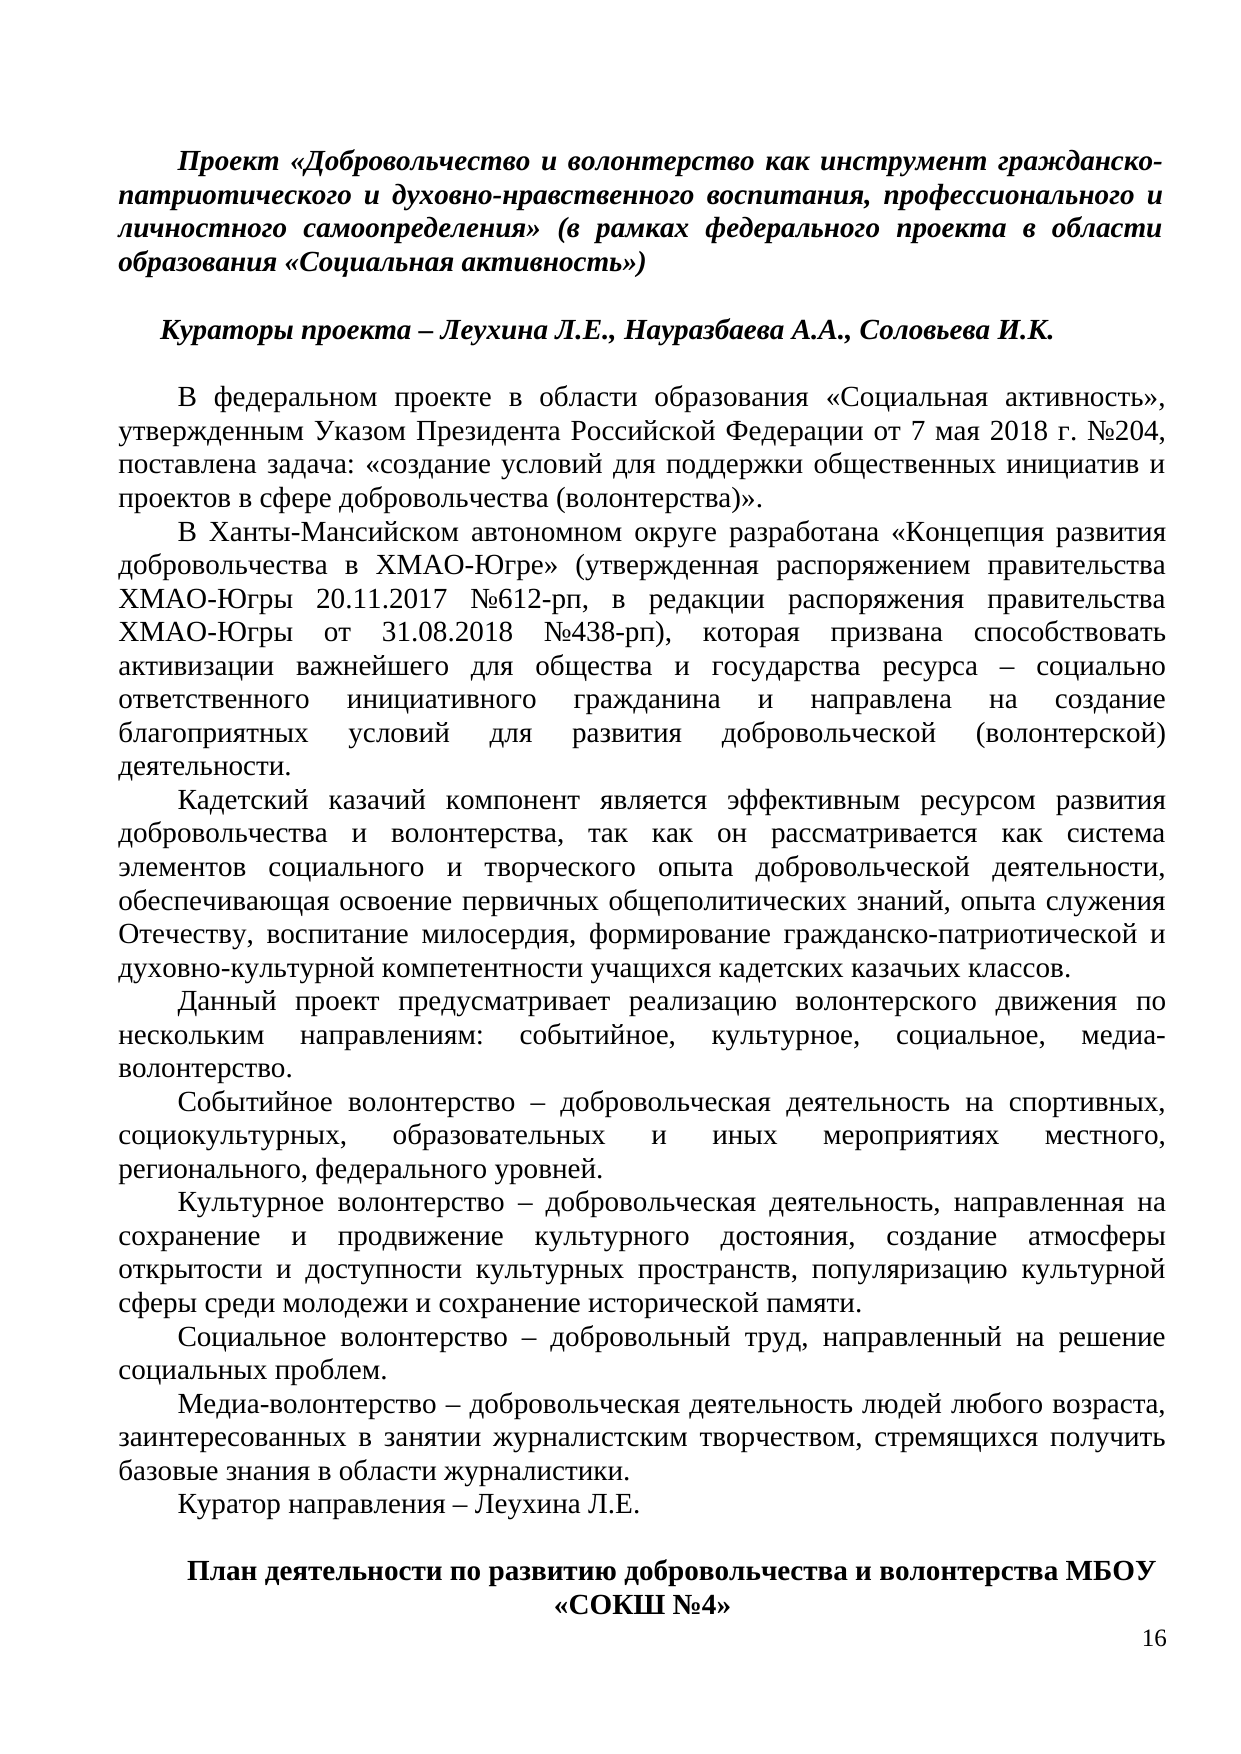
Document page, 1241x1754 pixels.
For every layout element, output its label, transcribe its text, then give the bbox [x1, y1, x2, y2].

text Куратор направления – Леухина Л.Е. [118, 1486, 1167, 1520]
text Кураторы проекта – Леухина Л.Е., Науразбаева А.А., Соловьева И.К. [118, 312, 1167, 346]
text В федеральном проекте в области образования «Социальная активность», утвержденным Указом Президента Российской Федерации от 7 мая 2018 г. №204, поставлена задача: «создание условий для поддержки общественных инициатив и проектов в сфере добровольчества (волонтерства)». [118, 379, 1167, 514]
text Кадетский казачий компонент является эффективным ресурсом развития добровольчества и волонтерства, так как он рассматривается как система элементов социального и творческого опыта добровольческой деятельности, обеспечивающая освоение первичных общеполитических знаний, опыта служения Отечеству, воспитание милосердия, формирование гражданско-патриотической и духовно-культурной компетентности учащихся кадетских казачьих классов. [118, 782, 1167, 983]
subtitle Проект «Добровольчество и волонтерство как инструмент гражданско-патриотического и духовно-нравственного воспитания, профессионального и личностного самоопределения» (в рамках федерального проекта в области образования «Социальная активность») [118, 143, 1167, 277]
text В Ханты-Мансийском автономном округе разработана «Концепция развития добровольчества в ХМАО-Югре» (утвержденная распоряжением правительства ХМАО-Югры 20.11.2017 №612-рп, в редакции распоряжения правительства ХМАО-Югры от 31.08.2018 №438-рп), которая призвана способствовать активизации важнейшего для общества и государства ресурса – социально ответственного инициативного гражданина и направлена на создание благоприятных условий для развития добровольческой (волонтерской) деятельности. [118, 514, 1167, 782]
text Культурное волонтерство – добровольческая деятельность, направленная на сохранение и продвижение культурного достояния, создание атмосферы открытости и доступности культурных пространств, популяризацию культурной сферы среди молодежи и сохранение исторической памяти. [118, 1184, 1167, 1319]
text Событийное волонтерство – добровольческая деятельность на спортивных, социокультурных, образовательных и иных мероприятиях местного, регионального, федерального уровней. [118, 1084, 1167, 1184]
text Социальное волонтерство – добровольный труд, направленный на решение социальных проблем. [118, 1319, 1167, 1386]
text Данный проект предусматривает реализацию волонтерского движения по нескольким направлениям: событийное, культурное, социальное, медиа-волонтерство. [118, 983, 1167, 1084]
text План деятельности по развитию добровольчества и волонтерства МБОУ «СОКШ №4» [118, 1553, 1167, 1621]
text Медиа-волонтерство – добровольческая деятельность людей любого возраста, заинтересованных в занятии журналистским творчеством, стремящихся получить базовые знания в области журналистики. [118, 1386, 1167, 1486]
